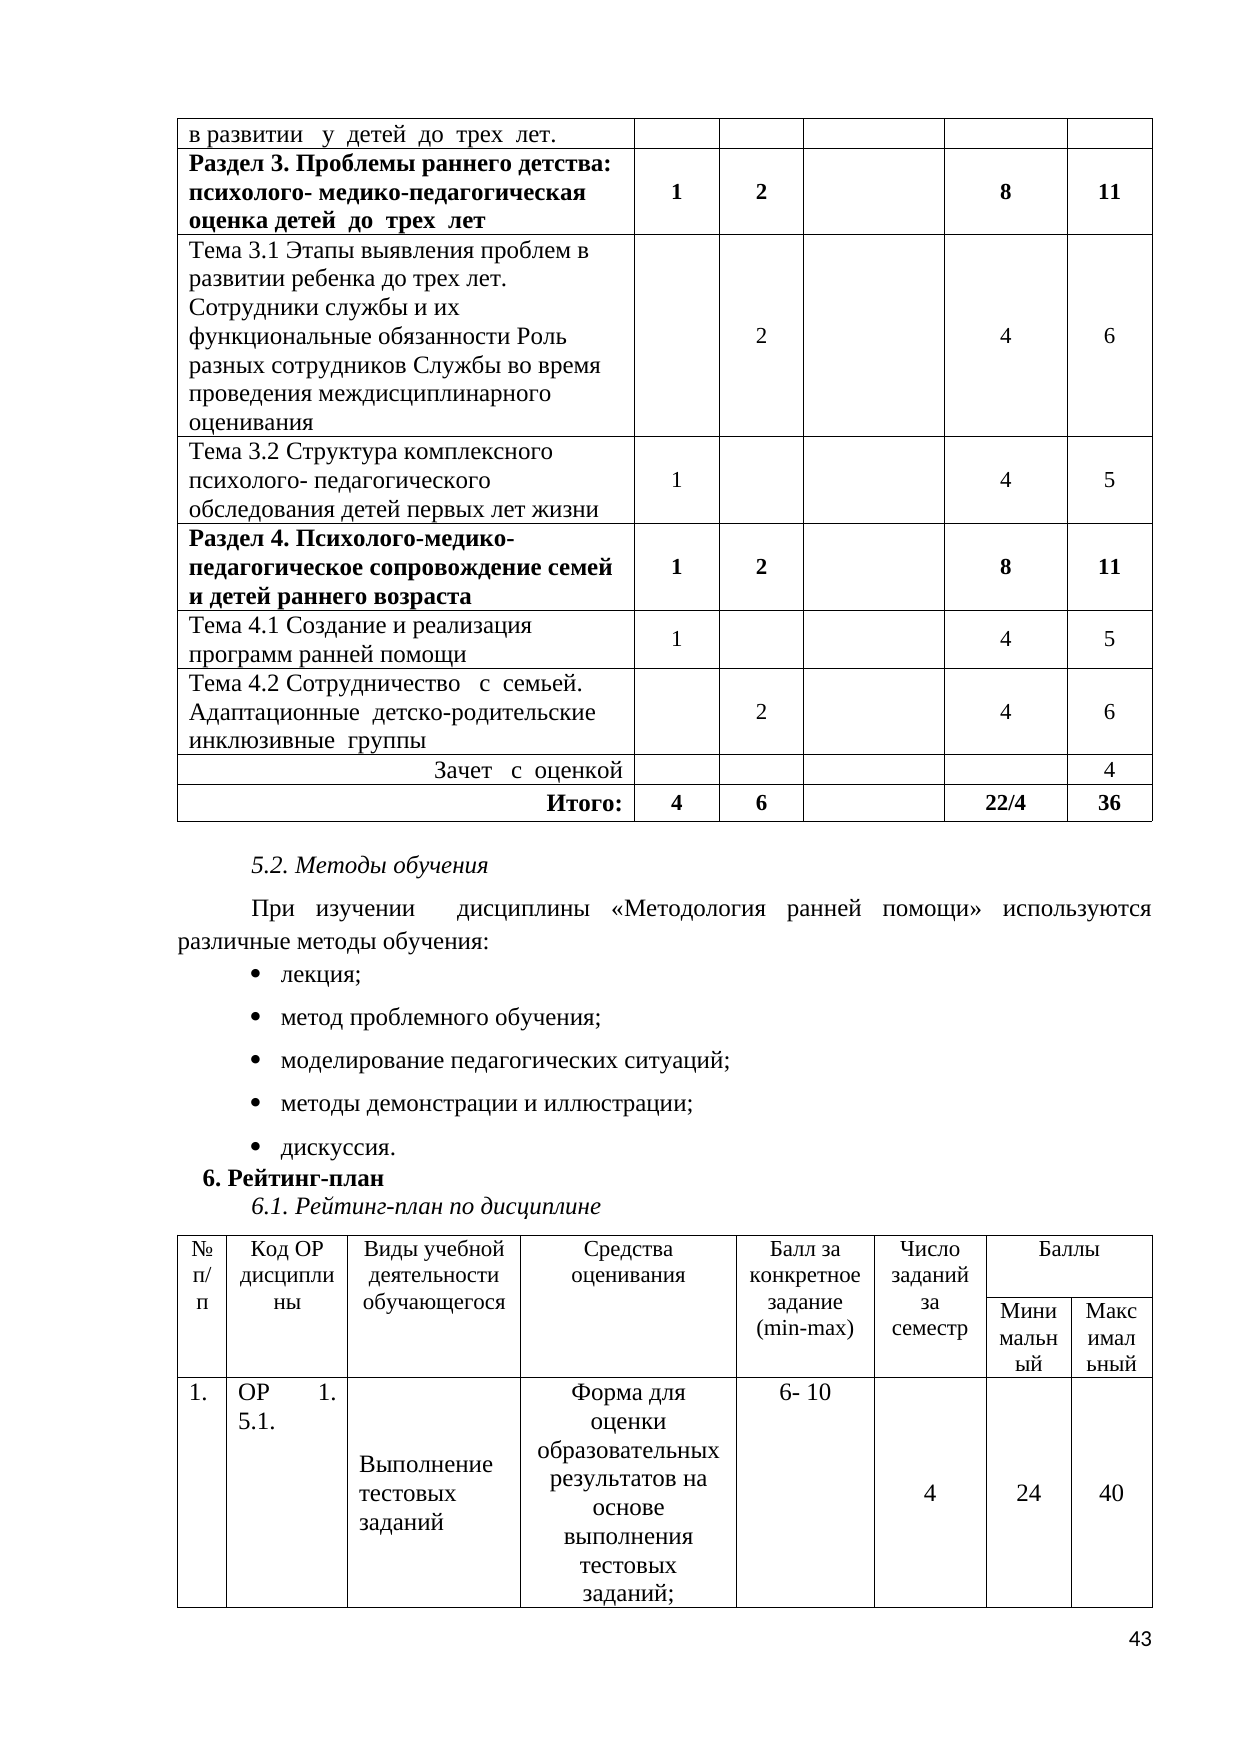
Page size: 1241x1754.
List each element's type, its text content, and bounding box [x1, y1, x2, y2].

table_cell 11 [1068, 524, 1152, 609]
table_cell [945, 755, 1067, 783]
list метод проблемного обучения; [177, 1002, 1152, 1031]
table_cell Тема 3.1 Этапы выявления проблем в развитии ребенка до трех лет. Сотрудники службы и их функциональные обязанности Роль разных сотрудников Службы во время проведения междисциплинарного оценивания [178, 235, 634, 436]
table_cell 24 [987, 1378, 1071, 1607]
table_cell Тема 3.2 Структура комплексного психолого- педагогического обследования детей первых лет жизни [178, 437, 634, 523]
table_header Средства оценивания [521, 1236, 736, 1377]
table_cell Тема 4.2 Сотрудничество с семьей. Адаптационные детско-родительские инклюзивные группы [178, 669, 634, 754]
table_cell 4 [945, 437, 1067, 523]
table_cell [804, 235, 944, 436]
table_cell [720, 437, 803, 523]
table_cell [804, 524, 944, 609]
text 5.2. Методы обучения [177, 850, 1152, 879]
table_cell Раздел 4. Психолого-медико- педагогическое сопровождение семей и детей раннего возраста [178, 524, 634, 609]
table_cell Форма для оценки образовательных результатов на основе выполнения тестовых заданий; [521, 1378, 736, 1607]
table_cell [635, 235, 719, 436]
table_cell 6- 10 [737, 1378, 874, 1607]
table_cell [804, 785, 944, 821]
text 6.1. Рейтинг-план по дисциплине [177, 1191, 1152, 1220]
table_cell 4 [1068, 755, 1152, 783]
table_cell Максимальный [1072, 1298, 1152, 1377]
table_cell [720, 611, 803, 667]
table_cell 11 [1068, 149, 1152, 234]
table_cell 3 [1068, 119, 1152, 147]
table_header Код ОР дисциплины [227, 1236, 347, 1377]
list методы демонстрации и иллюстрации; [177, 1088, 1152, 1117]
table_header Число заданий за семестр [875, 1236, 986, 1377]
table_cell 4 [875, 1378, 986, 1607]
table_cell [804, 437, 944, 523]
table_cell 4 [945, 235, 1067, 436]
table_cell 4 [945, 611, 1067, 667]
table_cell 2 [945, 119, 1067, 147]
table_cell 2 [720, 149, 803, 234]
table_cell 1 [635, 149, 719, 234]
table_cell 2 [720, 524, 803, 609]
table_cell [804, 755, 944, 783]
table_cell 1. [178, 1378, 226, 1607]
table_cell 1 [635, 119, 719, 147]
table_cell [804, 149, 944, 234]
table_cell 8 [945, 149, 1067, 234]
table_cell [720, 755, 803, 783]
table_cell 4 [635, 785, 719, 821]
table_cell 6 [1068, 669, 1152, 754]
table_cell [178, 119, 634, 147]
table_header № п/п [178, 1236, 226, 1377]
text При изучении дисциплины «Методология ранней помощи» используются различные методы обучения: [177, 893, 1152, 955]
table_cell 36 [1068, 785, 1152, 821]
table_header Виды учебной деятельности обучающегося [348, 1236, 520, 1377]
table_cell Итого: [178, 785, 634, 821]
table_cell Минимальный [987, 1298, 1071, 1377]
table_cell 2 [720, 235, 803, 436]
table_cell 6 [720, 785, 803, 821]
table_cell 6 [1068, 235, 1152, 436]
table_cell [635, 755, 719, 783]
table_cell [804, 669, 944, 754]
table_cell 22/4 [945, 785, 1067, 821]
list лекция; [177, 959, 1152, 988]
table_cell Раздел 3. Проблемы раннего детства: психолого- медико-педагогическая оценка детей до трех лет [178, 149, 634, 234]
table_cell 2 [720, 669, 803, 754]
table_header Балл за конкретное задание (min-max) [737, 1236, 874, 1377]
table_cell [804, 611, 944, 667]
table_cell Тема 4.1 Создание и реализация программ ранней помощи [178, 611, 634, 667]
table_cell 4 [945, 669, 1067, 754]
table_cell 5 [1068, 437, 1152, 523]
table_header Баллы [987, 1236, 1152, 1297]
list моделирование педагогических ситуаций; [177, 1045, 1152, 1074]
table_cell 40 [1072, 1378, 1152, 1607]
table_cell 5 [1068, 611, 1152, 667]
table_cell Выполнение тестовых заданий [348, 1378, 520, 1607]
table_cell Зачет с оценкой [178, 755, 634, 783]
table_cell [720, 119, 803, 147]
table_cell 1 [635, 524, 719, 609]
table_cell [635, 669, 719, 754]
table_cell 8 [945, 524, 1067, 609]
table_cell 1 [635, 611, 719, 667]
table_cell [804, 119, 944, 147]
text 6. Рейтинг-план [177, 1163, 1152, 1191]
table_cell 1 [635, 437, 719, 523]
list дискуссия. [177, 1132, 1152, 1160]
table_cell Ор 1. 5.1. [227, 1378, 347, 1607]
